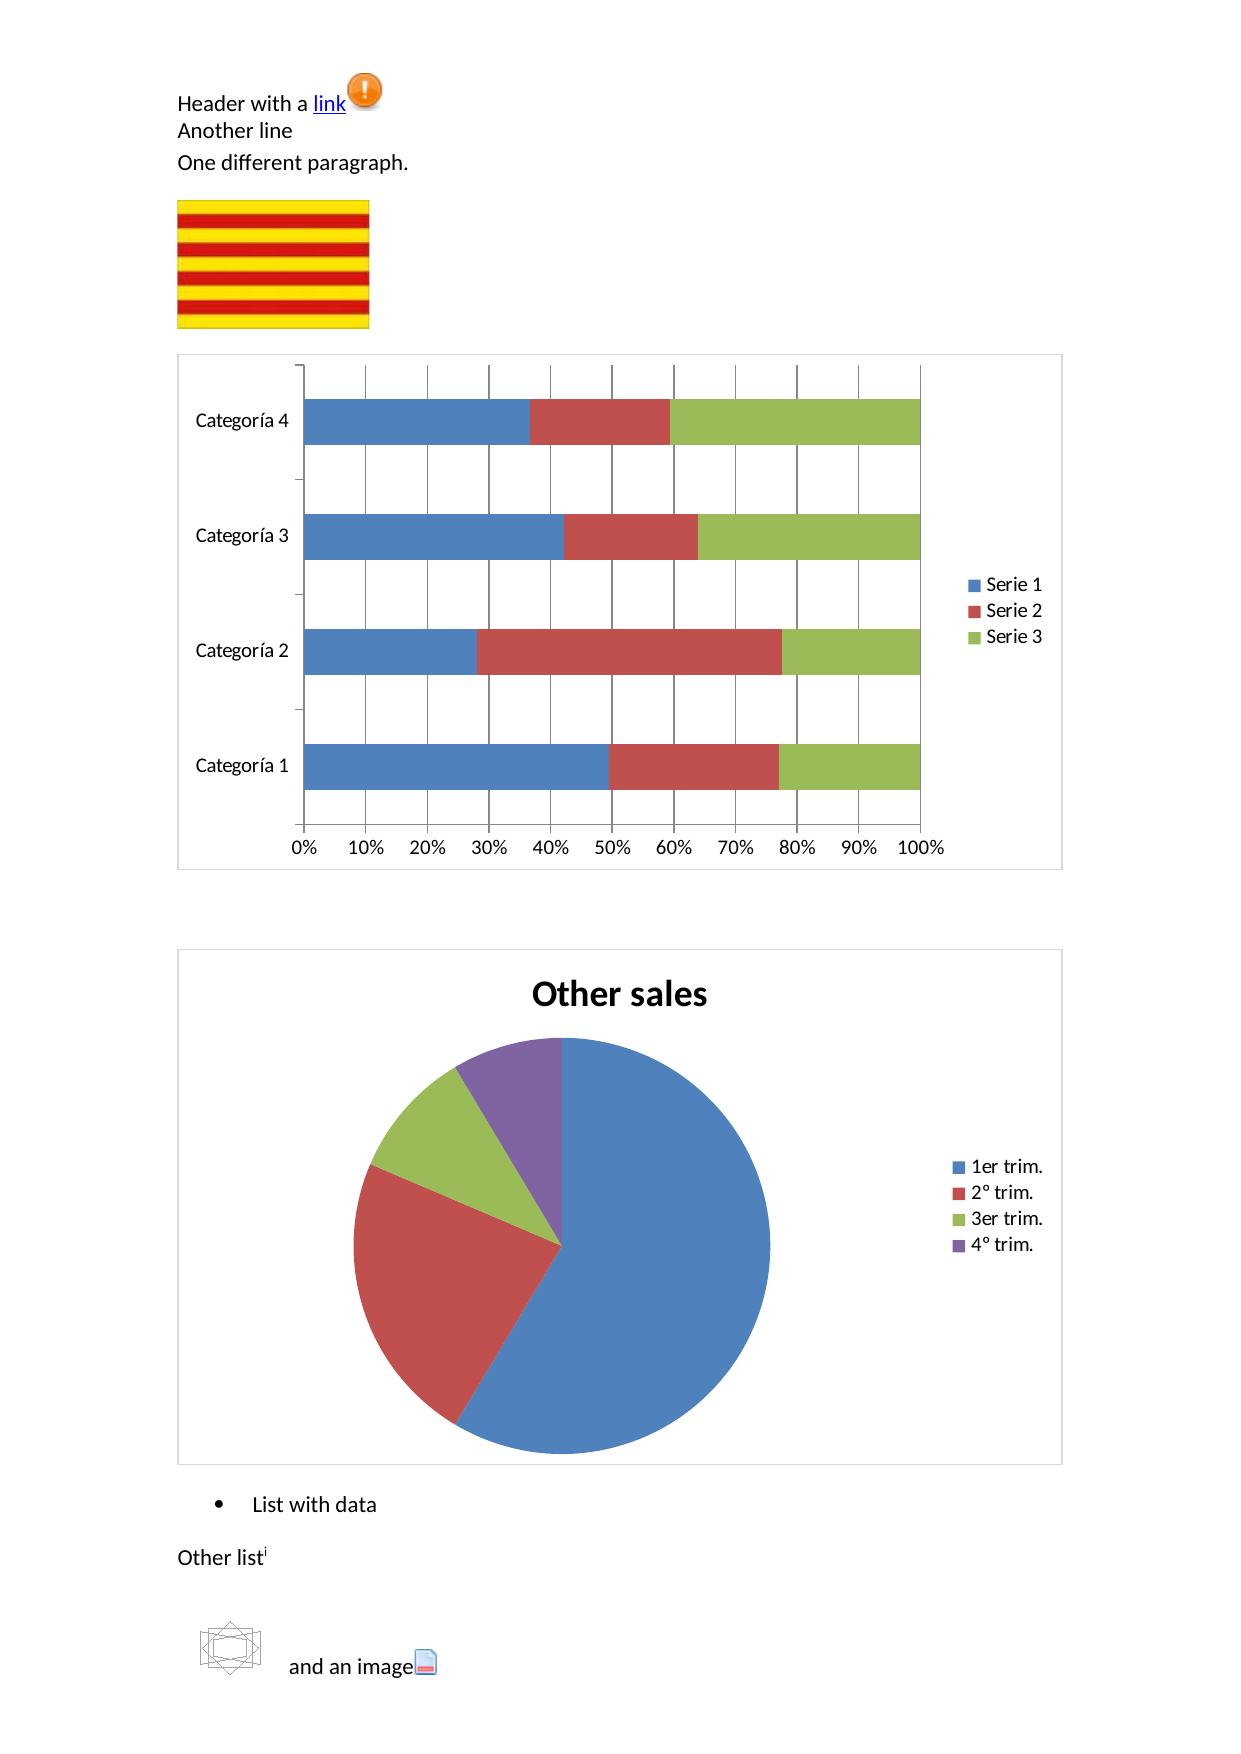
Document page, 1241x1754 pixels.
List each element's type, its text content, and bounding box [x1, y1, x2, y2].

text One different paragraph. [177, 148, 1063, 176]
picture [413, 1649, 439, 1675]
picture [346, 73, 384, 111]
list List with data [215, 1490, 1063, 1518]
picture [177, 200, 370, 329]
text Other list [177, 1543, 1063, 1571]
